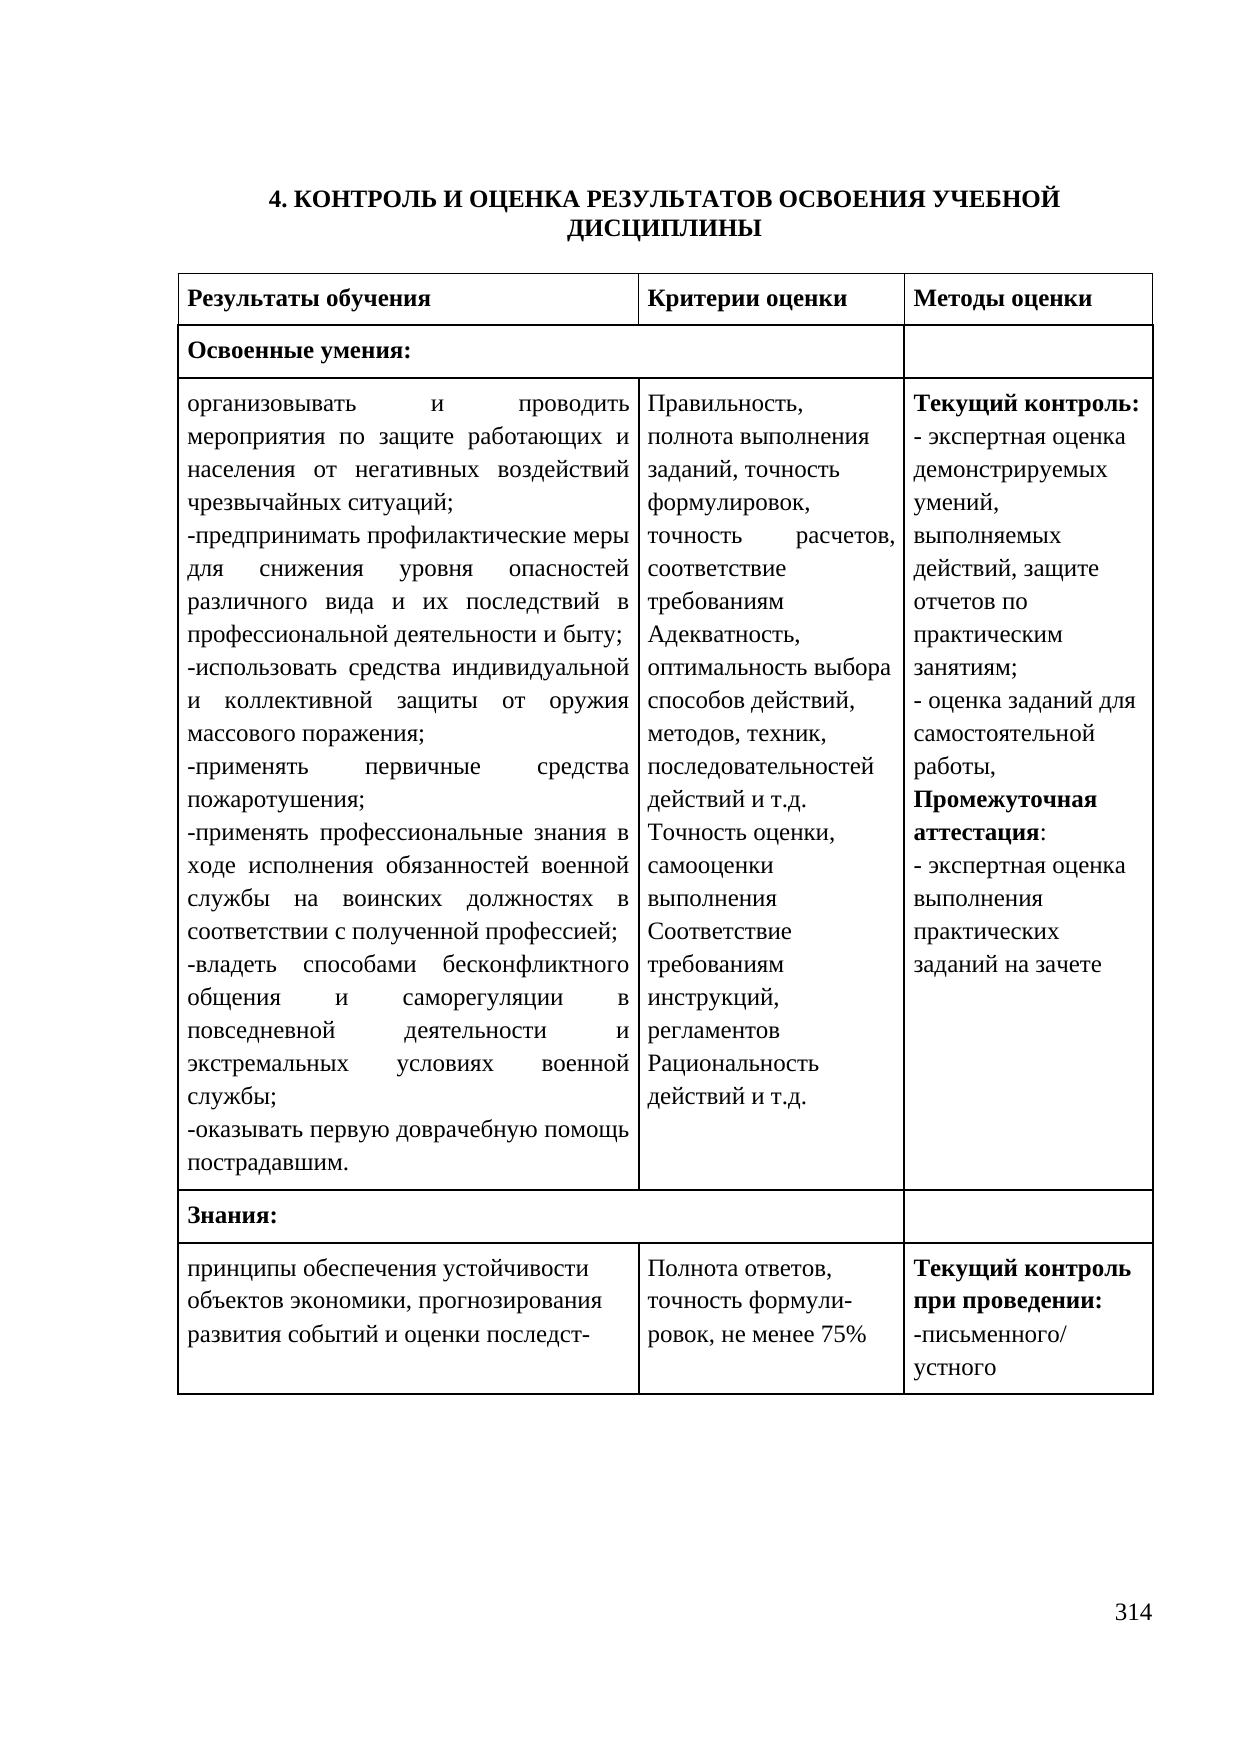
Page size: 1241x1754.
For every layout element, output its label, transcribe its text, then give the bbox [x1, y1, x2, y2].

table_cell Освоенные умения: [179, 326, 903, 377]
table_cell Полнота ответов, точность формули- ровок, не менее 75% [640, 1244, 903, 1393]
table_cell Текущий контроль при проведении: -письменного/устного [905, 1244, 1152, 1393]
table_header Методы оценки [905, 274, 1152, 324]
table_cell Текущий контроль: экспертная оценка демонстрируемых умений, выполняемых действий, защите отчетов по практическим занятиям; оценка заданий для самостоятельной работы, Промежуточная аттестация: экспертная оценка выполнения практических заданий на зачете [905, 379, 1152, 1189]
table_cell [905, 326, 1152, 377]
text 4. КОНТРОЛЬ И ОЦЕНКА РЕЗУЛЬТАТОВ ОСВОЕНИЯ УЧЕБНОЙ ДИСЦИПЛИНЫ [177, 184, 1152, 242]
table_cell Знания: [179, 1191, 903, 1242]
table_header Результаты обучения [179, 274, 638, 324]
table_cell Правильность, полнота выполнения заданий, точность формулировок, точность расчетов, соответствие требованиям Адекватность, оптимальность выбора способов действий, методов, техник, последовательностей действий и т.д. Точность оценки, самооценки выполнения Соответствие требованиям инструкций, регламентов Рациональность действий и т.д. [640, 379, 903, 1189]
table_header Критерии оценки [639, 274, 904, 324]
table_cell организовывать и проводить мероприятия по защите работающих и населения от негативных воздействий чрезвычайных ситуаций; -предпринимать профилактические меры для снижения уровня опасностей различного вида и их последствий в профессиональной деятельности и быту; -использовать средства индивидуальной и коллективной защиты от оружия массового поражения; -применять первичные средства пожаротушения; -применять профессиональные знания в ходе исполнения обязанностей военной службы на воинских должностях в соответствии с полученной профессией; -владеть способами бесконфликтного общения и саморегуляции в повседневной деятельности и экстремальных условиях военной службы; -оказывать первую доврачебную помощь пострадавшим. [179, 379, 638, 1189]
table_cell принципы обеспечения устойчивости объектов экономики, прогнозирования развития событий и оценки последст- [179, 1244, 638, 1393]
table_cell [905, 1191, 1152, 1242]
